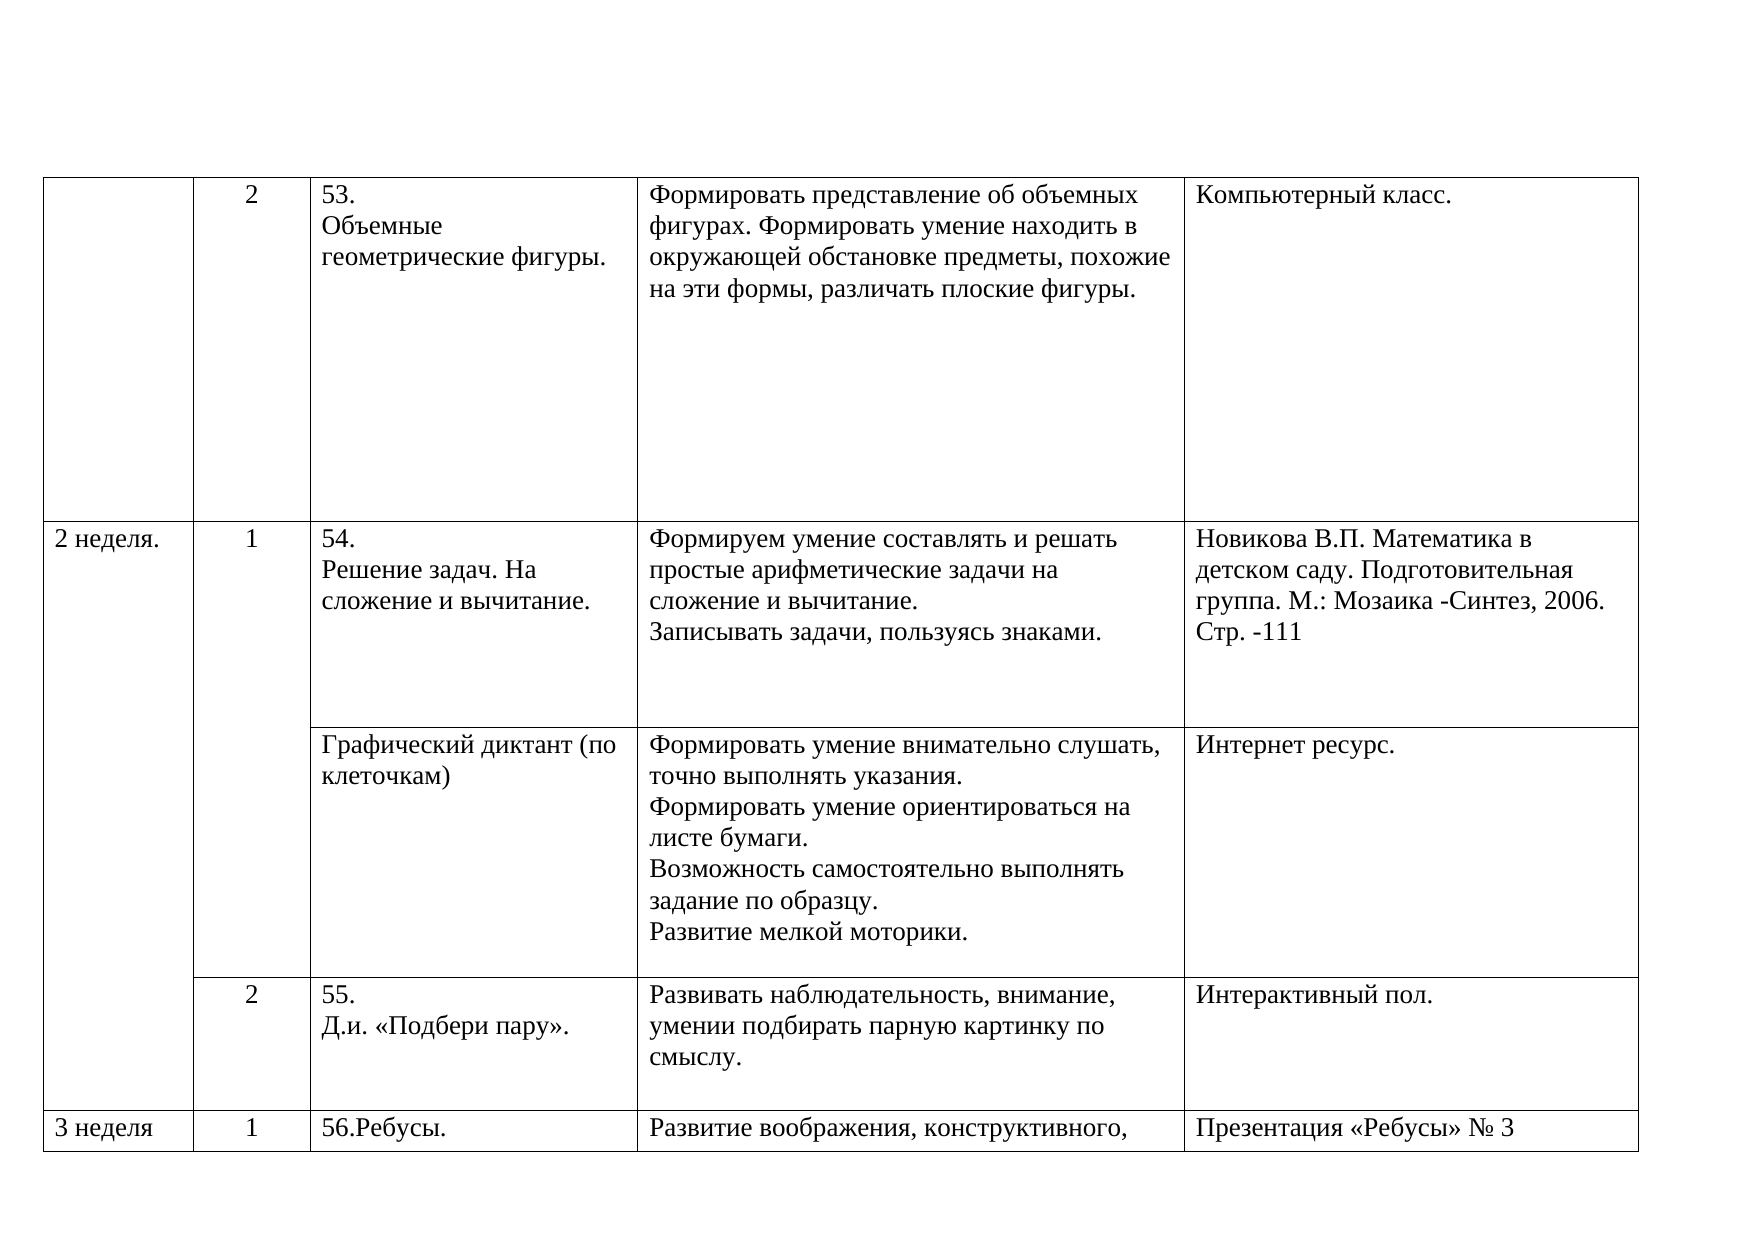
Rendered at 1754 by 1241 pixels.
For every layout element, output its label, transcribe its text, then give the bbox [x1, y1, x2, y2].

table_cell 3 неделя [44, 1111, 193, 1151]
table_cell Интернет ресурс. [1185, 728, 1638, 977]
table_cell 2 [194, 978, 310, 1110]
table_cell 1 [194, 1111, 310, 1151]
table_cell 54. Решение задач. На сложение и вычитание. [311, 522, 637, 727]
table_cell Развивать наблюдательность, внимание, умении подбирать парную картинку по смыслу. [638, 978, 1184, 1110]
table_cell Формировать умение внимательно слушать, точно выполнять указания. Формировать умение ориентироваться на листе бумаги. Возможность самостоятельно выполнять задание по образцу. Развитие мелкой моторики. [638, 728, 1184, 977]
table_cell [638, 1111, 1184, 1151]
table_cell Графический диктант (по клеточкам) [311, 728, 637, 977]
table_cell Новикова В.П. Математика в детском саду. Подготовительная группа. М.: Мозаика -Синтез, 2006. Стр. -111 [1185, 522, 1638, 727]
table_cell 2 неделя. [44, 522, 193, 1110]
table_cell 53. Объемные геометрические фигуры. [311, 178, 637, 521]
table_cell Формируем умение составлять и решать простые арифметические задачи на сложение и вычитание. Записывать задачи, пользуясь знаками. [638, 522, 1184, 727]
table_cell Формировать представление об объемных фигурах. Формировать умение находить в окружающей обстановке предметы, похожие на эти формы, различать плоские фигуры. [638, 178, 1184, 521]
table_cell Интерактивный пол. [1185, 978, 1638, 1110]
table_cell 2 [194, 178, 310, 521]
table_cell Компьютерный класс. [1185, 178, 1638, 521]
table_cell 1 [194, 522, 310, 977]
table_cell 56.Ребусы. [311, 1111, 637, 1151]
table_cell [1185, 1111, 1638, 1151]
table_cell 55. Д.и. «Подбери пару». [311, 978, 637, 1110]
